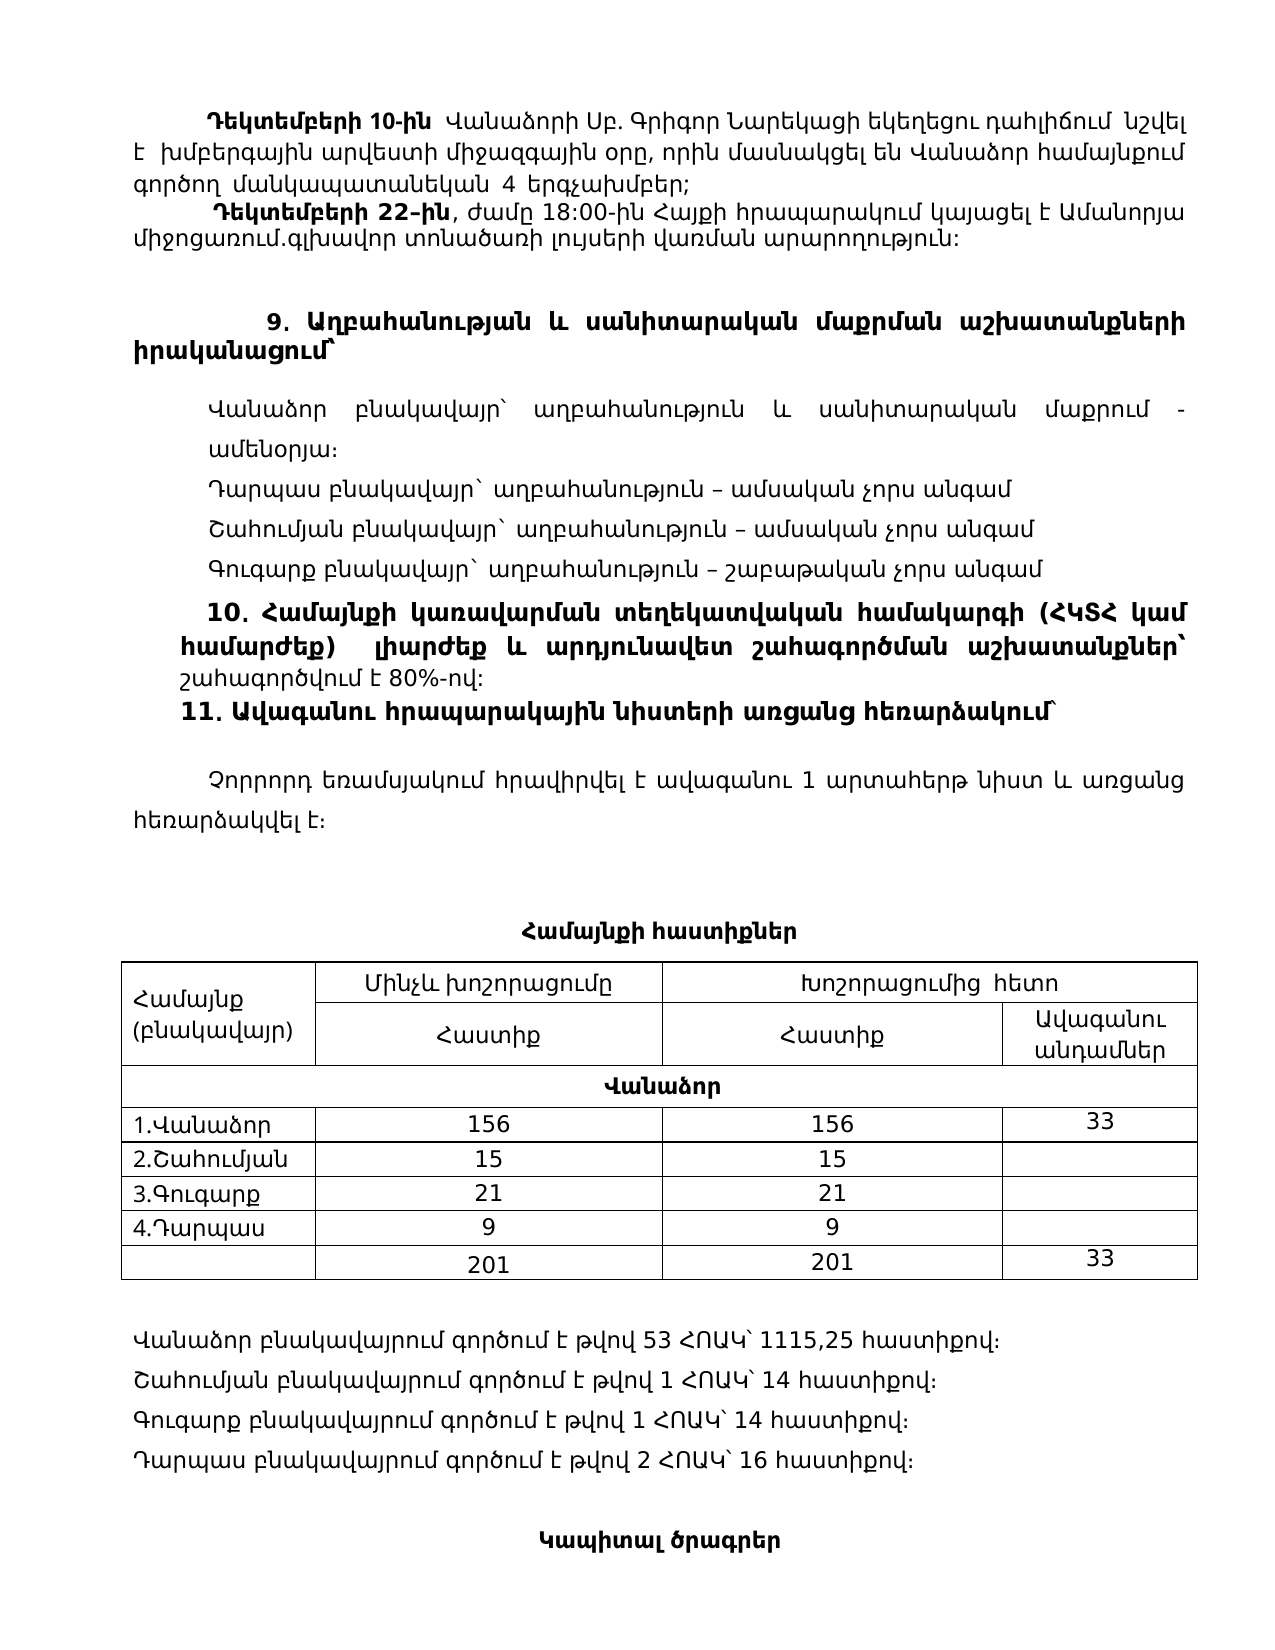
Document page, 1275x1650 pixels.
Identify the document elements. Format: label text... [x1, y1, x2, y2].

text Կապիտալ ծրագրեր [133, 1527, 1186, 1553]
text 10․ Համայնքի կառավարման տեղեկատվական համակարգի (ՀԿՏՀ կամ համարժեք) լիարժեք և արդյունավետ շահագործման աշխատանքներ՝ շահագործվում է 80%-ով: [180, 597, 1186, 692]
table_cell 9 [316, 1211, 662, 1244]
text 9․ Աղբահանության և սանիտարական մաքրման աշխատանքների իրականացում՝ [133, 279, 1186, 397]
table_cell Հաստիք [663, 1003, 1002, 1065]
table_cell [942, 1066, 1197, 1107]
text Համայնքի հաստիքներ [133, 914, 1186, 946]
table_cell 9 [663, 1211, 1002, 1244]
text 11․ Ավագանու հրապարակային նիստերի առցանց հեռարձակում՝ [180, 696, 1186, 762]
table_cell [1003, 1143, 1197, 1176]
text Գուգարք բնակավայր` աղբահանություն – շաբաթական չորս անգամ [133, 557, 1186, 583]
text Վանաձոր բնակավայր՝ աղբահանություն և սանիտարական մաքրում - ամենօրյա։ Դարպաս բնակավայր` աղբահանություն – ամսական չորս անգամ [208, 423, 1186, 503]
table_header Համայնք (բնակավայր) [122, 963, 315, 1065]
table_cell [1003, 1211, 1197, 1244]
table_cell [122, 1246, 315, 1279]
table_cell 156 [663, 1108, 1002, 1141]
table_cell 201 [316, 1246, 662, 1279]
table_cell 2.Շահումյան [122, 1143, 315, 1176]
table_cell 4.Դարպաս [122, 1211, 315, 1244]
text Դարպաս բնակավայրում գործում է թվով 2 ՀՈԱԿ՝ 16 հաստիքով։ [133, 1447, 1186, 1473]
table_cell 1.Վանաձոր [122, 1108, 315, 1141]
table_cell 3.Գուգարք [122, 1177, 315, 1210]
text Գուգարք բնակավայրում գործում է թվով 1 ՀՈԱԿ՝ 14 հաստիքով։ [133, 1407, 1186, 1433]
text Չորրորդ եռամսյակում հրավիրվել է ավագանու 1 արտահերթ նիստ և առցանց հեռարձակվել է։ [133, 767, 1186, 833]
table_header Խոշորացումից հետո [663, 963, 1197, 1002]
table_cell [122, 1066, 336, 1107]
text Շահումյան բնակավայր` աղբահանություն – ամսական չորս անգամ [133, 517, 1186, 543]
text Դեկտեմբերի 10-ին Վանաձորի Սբ. Գրիգոր Նարեկացի եկեղեցու դահլիճում նշվել է խմբերգային արվեստի միջազգային օրը, որին մասնակցել են Վանաձոր համայնքում գործող մանկապատանեկան 4 երգչախմբեր; [133, 105, 1186, 199]
table_cell 21 [316, 1177, 662, 1210]
text Դեկտեմբերի 22–ին, ժամը 18:00-ին Հայքի հրապարակում կայացել է Ամանորյա միջոցառում.գլխավոր տոնածառի լույսերի վառման արարողություն: [133, 199, 1186, 252]
table_header Մինչև խոշորացումը [316, 963, 662, 1002]
table_cell Վանաձոր [336, 1066, 942, 1107]
table_cell 15 [663, 1143, 1002, 1176]
text Վանաձոր բնակավայրում գործում է թվով 53 ՀՈԱԿ՝ 1115,25 հաստիքով։ [133, 1327, 1186, 1353]
text Շահումյան բնակավայրում գործում է թվով 1 ՀՈԱԿ՝ 14 հաստիքով։ [133, 1367, 1186, 1393]
table_cell 15 [316, 1143, 662, 1176]
table_cell 201 [663, 1246, 1002, 1279]
table_cell Հաստիք [316, 1003, 662, 1065]
table_cell [1003, 1177, 1197, 1210]
table_cell 21 [663, 1177, 1002, 1210]
table_cell 33 [1003, 1246, 1197, 1279]
table_cell 156 [316, 1108, 662, 1141]
table_cell 33 [1003, 1108, 1197, 1141]
table_cell Ավագանու անդամներ [1003, 1003, 1197, 1065]
